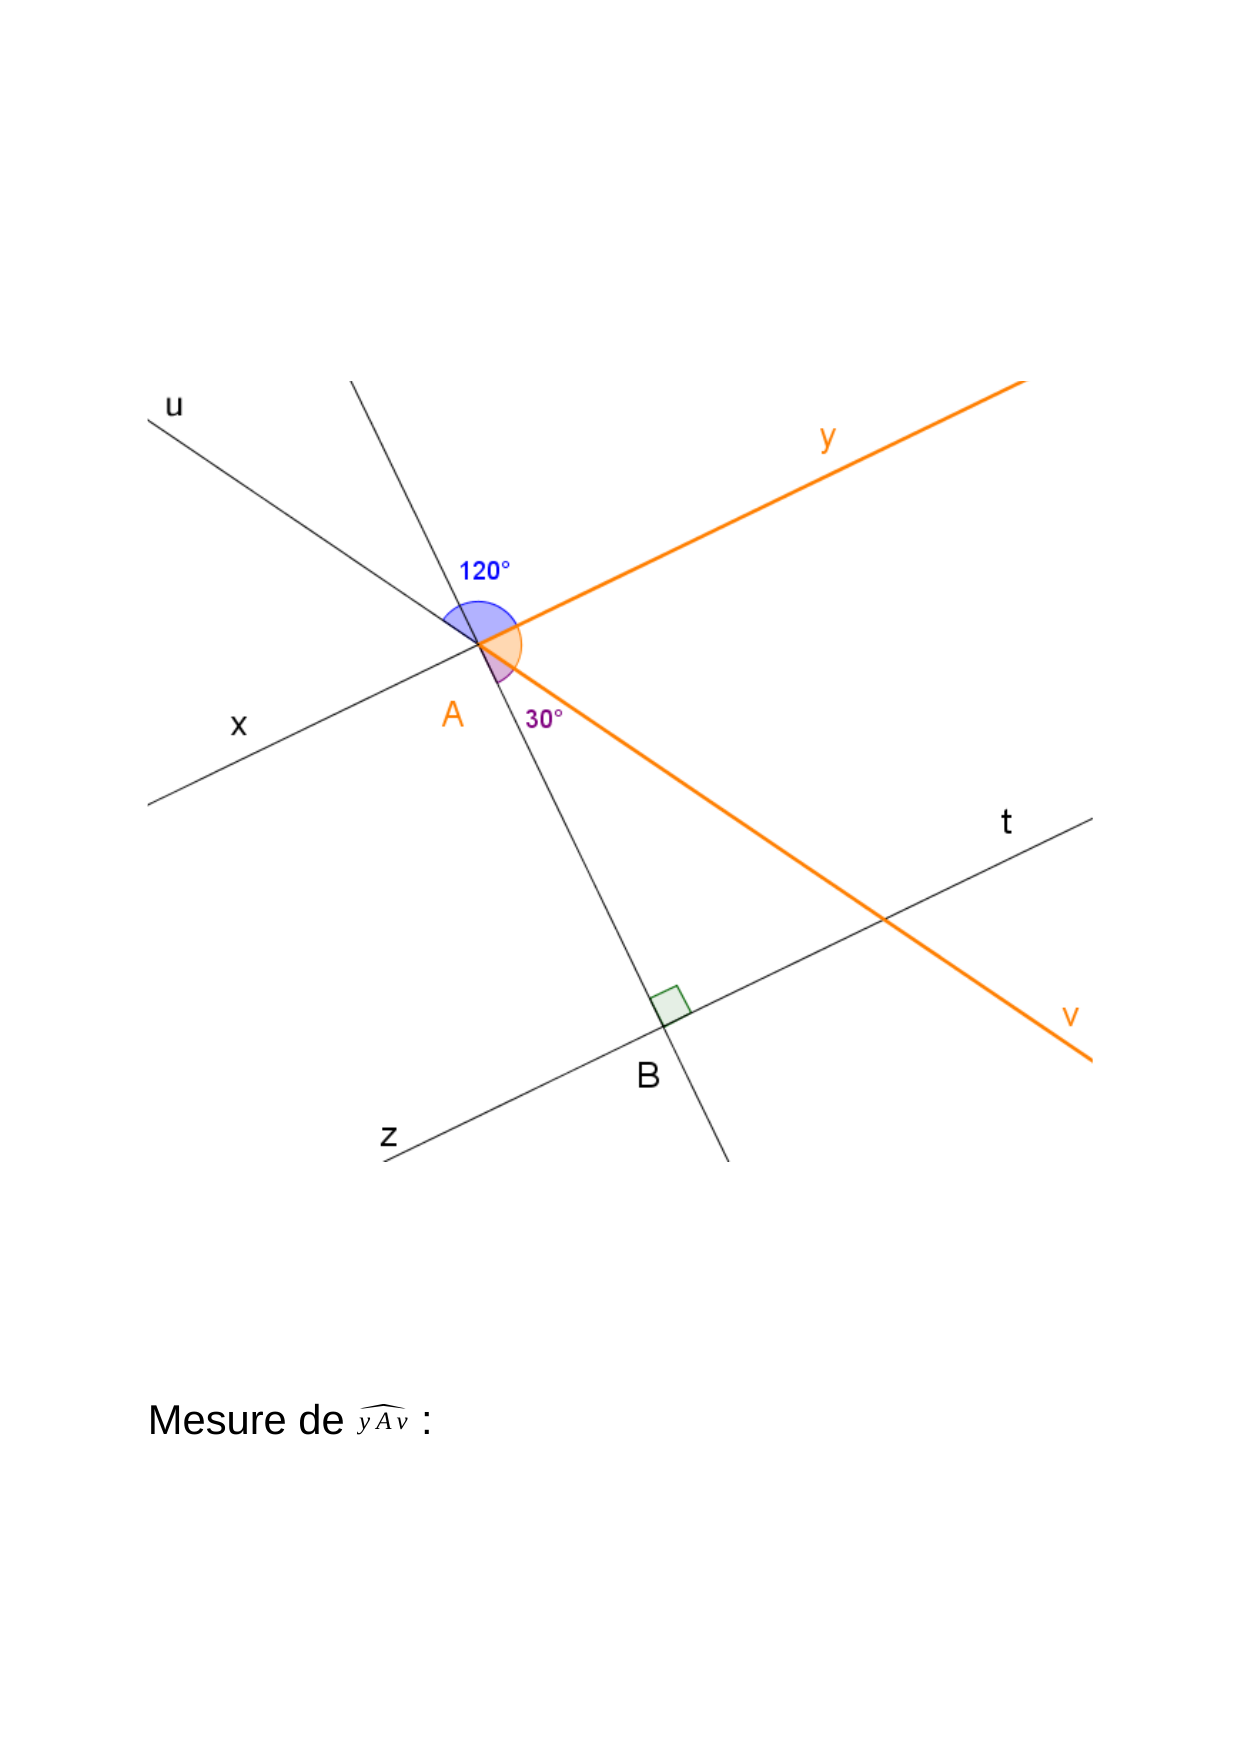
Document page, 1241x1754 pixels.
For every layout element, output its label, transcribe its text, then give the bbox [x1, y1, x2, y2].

text Mesure de : [148, 1395, 1093, 1443]
